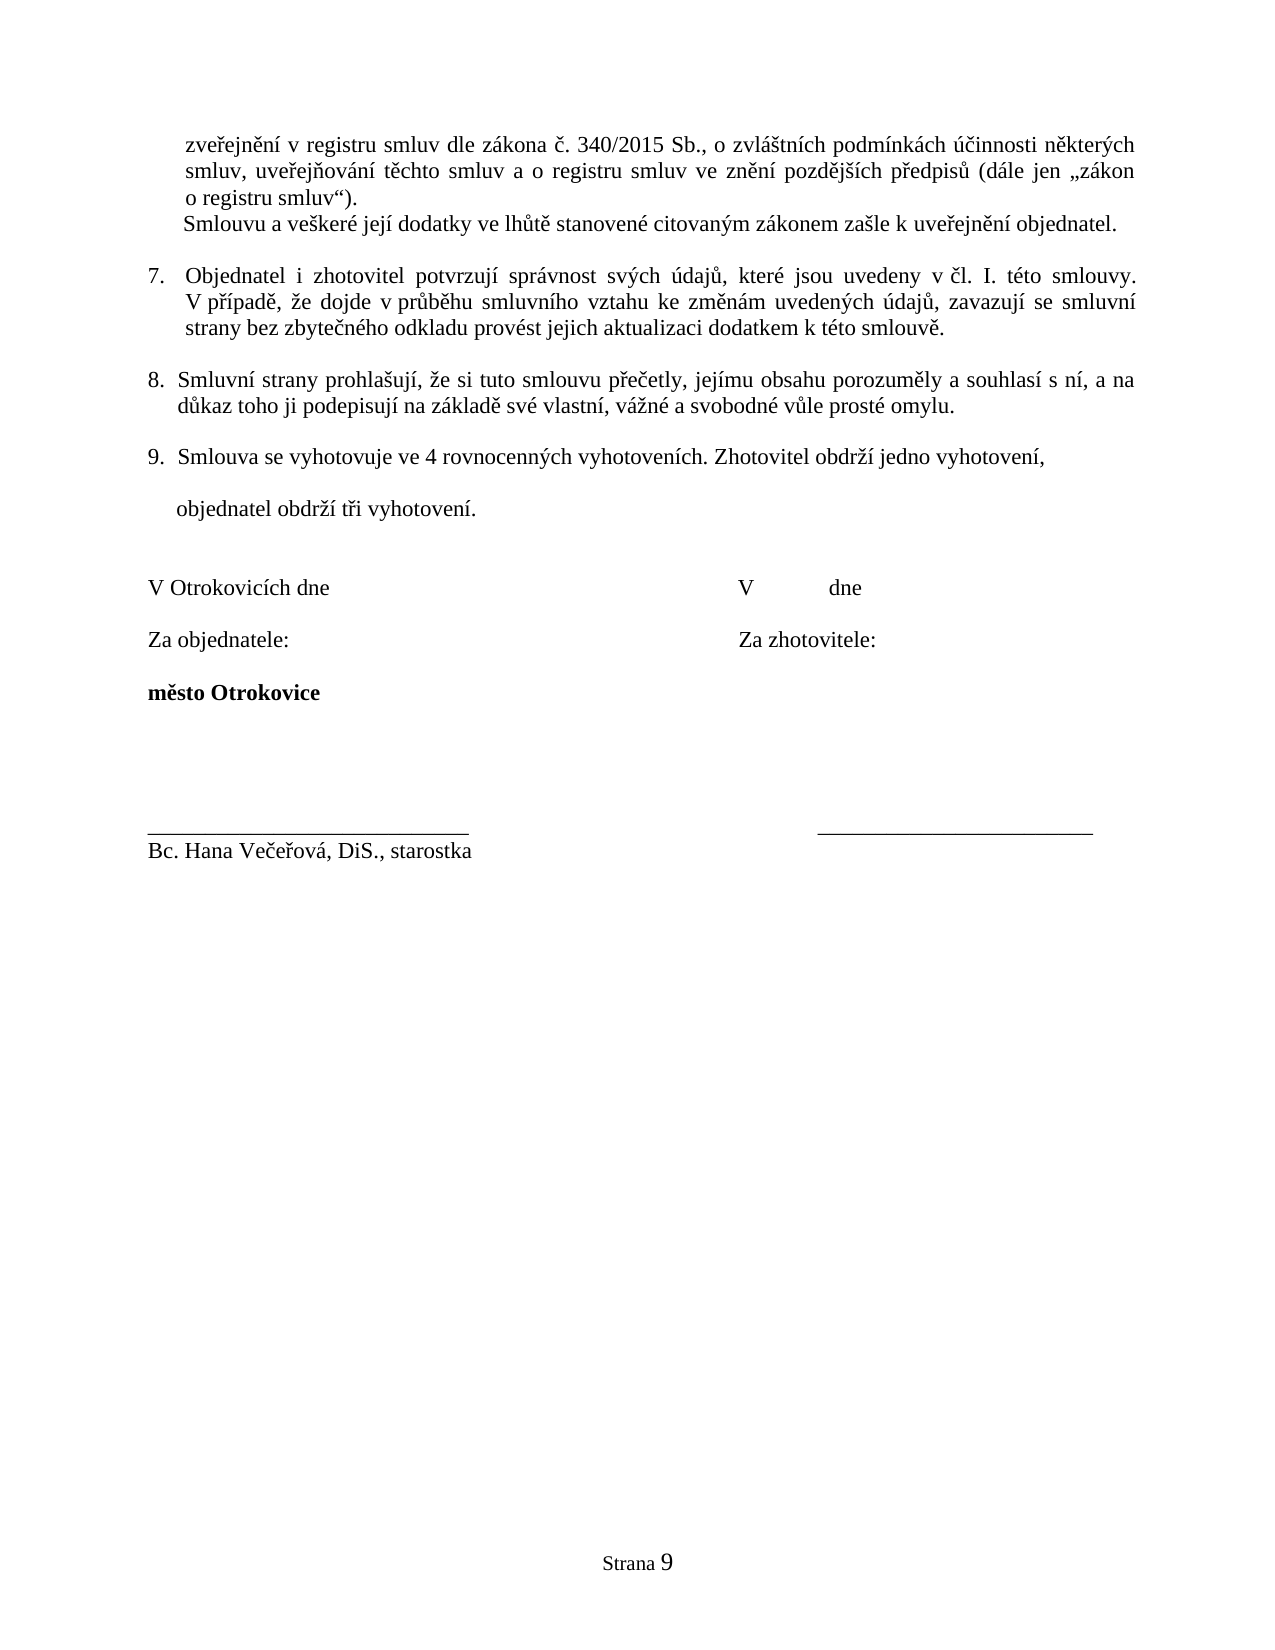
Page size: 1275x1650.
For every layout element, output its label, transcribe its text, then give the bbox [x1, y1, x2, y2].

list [148, 131, 1137, 210]
text Smlouvu a veškeré její dodatky ve lhůtě stanovené citovaným zákonem zašle k uveřejnění objednatel. [177, 210, 1137, 237]
text město Otrokovice [148, 679, 1137, 706]
text V Otrokovicích dne V dne [148, 574, 1137, 600]
text Bc. Hana Večeřová, DiS., starostka [148, 837, 1137, 864]
list Smlouva se vyhotovuje ve 4 rovnocenných vyhotoveních. Zhotovitel obdrží jedno vyhotovení, [148, 443, 1137, 470]
text ____________________________ ________________________ [148, 811, 1137, 837]
text objednatel obdrží tři vyhotovení. [148, 495, 1137, 521]
list Objednatel i zhotovitel potvrzují správnost svých údajů, které jsou uvedeny v čl. I. této smlouvy. V případě, že dojde v průběhu smluvního vztahu ke změnám uvedených údajů, zavazují se smluvní strany bez zbytečného odkladu provést jejich aktualizaci dodatkem k této smlouvě. [148, 262, 1137, 341]
text Za objednatele: Za zhotovitele: [148, 627, 1137, 653]
list Smluvní strany prohlašují, že si tuto smlouvu přečetly, jejímu obsahu porozuměly a souhlasí s ní, a na důkaz toho ji podepisují na základě své vlastní, vážné a svobodné vůle prosté omylu. [148, 366, 1137, 418]
